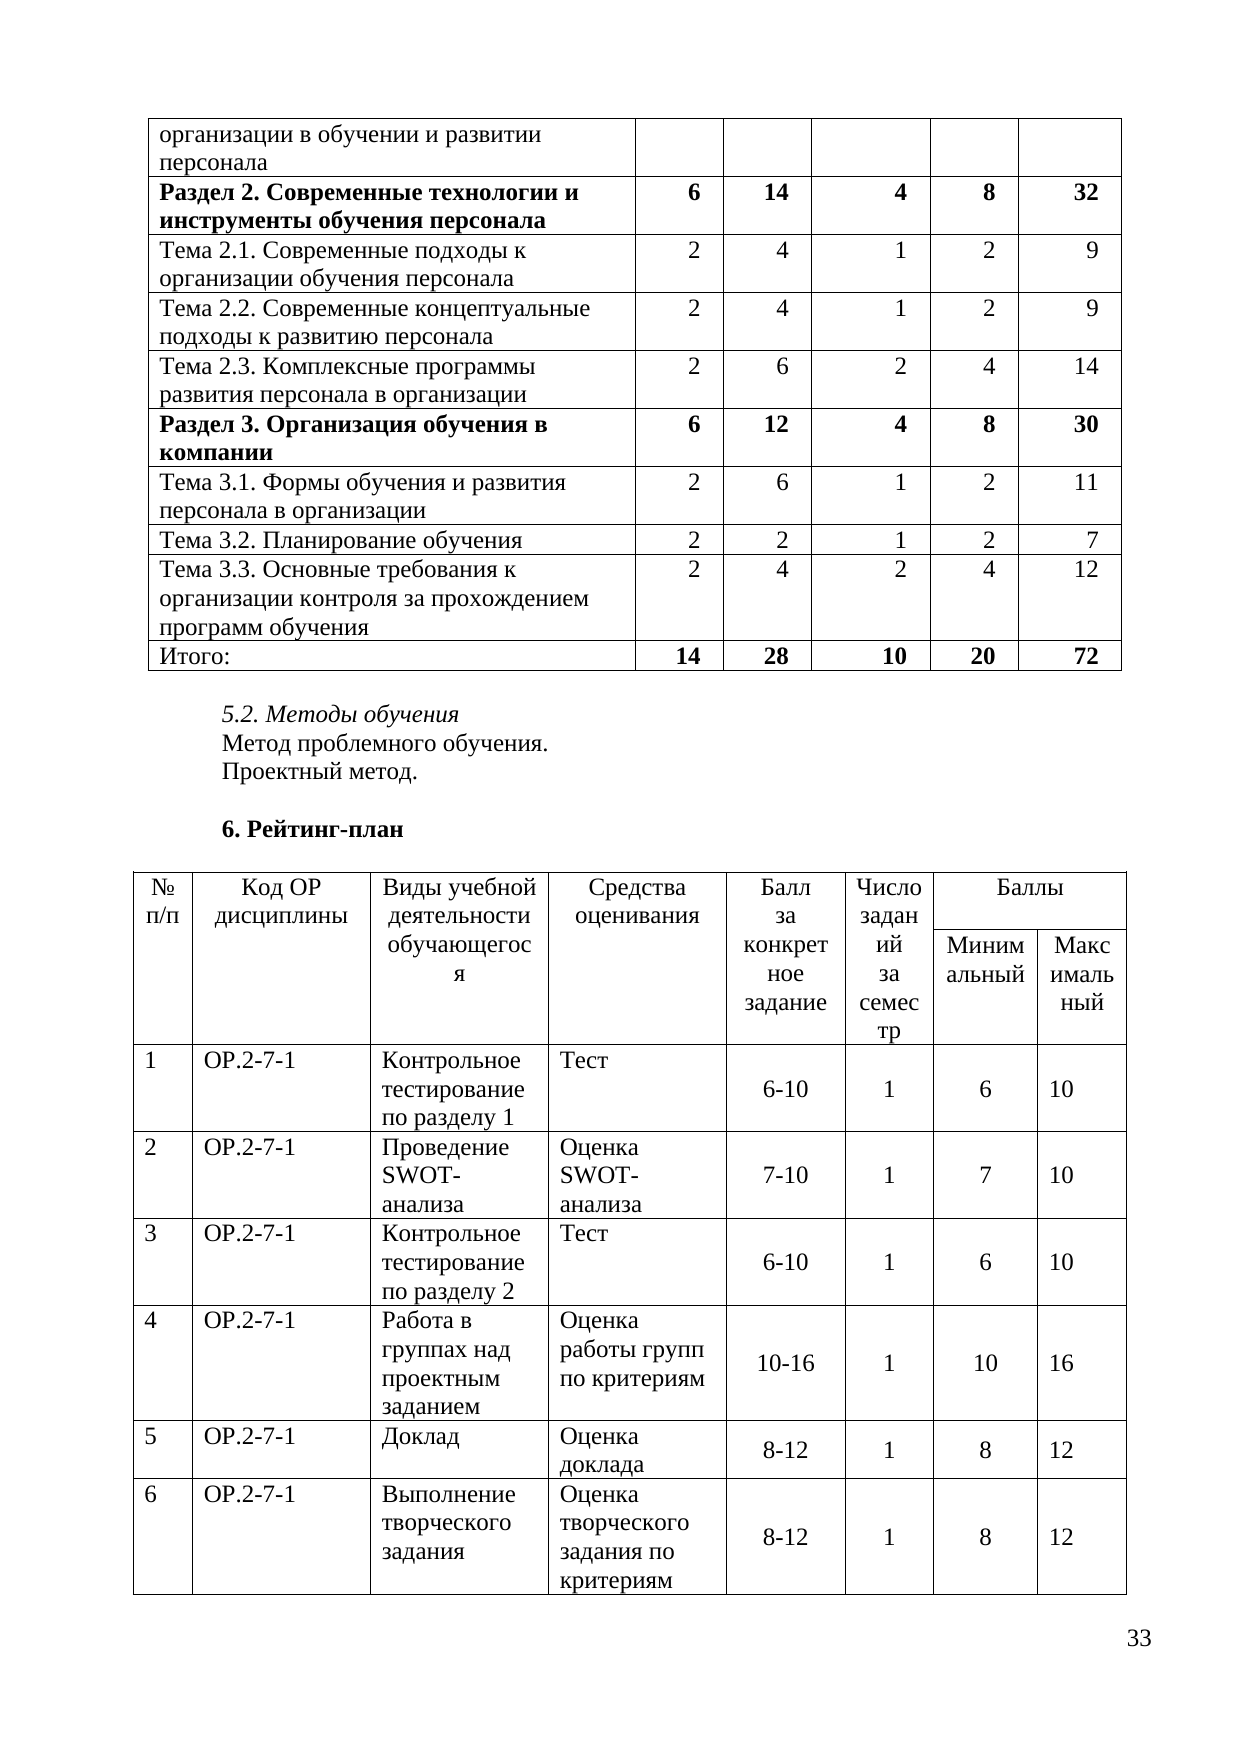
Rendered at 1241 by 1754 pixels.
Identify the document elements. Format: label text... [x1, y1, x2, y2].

table_cell Работа в группах над проектным заданием [371, 1306, 548, 1420]
table_cell 2 [931, 525, 1018, 553]
text Проектный метод. [148, 756, 1152, 785]
table_cell Итого: [149, 641, 635, 669]
table_cell 3 [134, 1219, 192, 1305]
table_cell 2 [931, 293, 1018, 350]
table_cell 2 [931, 467, 1018, 524]
table_cell 1 [846, 1306, 933, 1420]
table_cell 12 [1038, 1479, 1126, 1594]
table_cell 8 [931, 409, 1018, 466]
table_header № п/п [134, 873, 192, 1044]
table_cell 6-10 [727, 1219, 845, 1305]
table_cell 1 [134, 1045, 192, 1131]
table_cell Тема 2.2. Современные концептуальные подходы к развитию персонала [149, 293, 635, 350]
table_cell 2 [636, 525, 723, 553]
table_cell 2 [724, 525, 811, 553]
table_cell 16 [1038, 1306, 1126, 1420]
text 6. Рейтинг-план [148, 814, 1152, 843]
table_header Код ОР дисциплины [193, 873, 370, 1044]
table_cell 6 [934, 1219, 1037, 1305]
table_cell 1 [636, 119, 723, 176]
table_cell 1 [812, 467, 930, 524]
table_cell 30 [1019, 409, 1121, 466]
table_cell 2 [724, 119, 811, 176]
table_cell 9 [1019, 235, 1121, 292]
table_cell 72 [1019, 641, 1121, 669]
table_cell 4 [812, 177, 930, 234]
table_cell 11 [1019, 467, 1121, 524]
table_cell 32 [1019, 177, 1121, 234]
table_cell Тема 3.3. Основные требования к организации контроля за прохождением программ обучения [149, 555, 635, 640]
table_cell Тема 3.1. Формы обучения и развития персонала в организации [149, 467, 635, 524]
table_header Балл за конкретное задание [727, 873, 845, 1044]
table_cell 1 [812, 119, 930, 176]
table_cell 8 [934, 1421, 1037, 1478]
table_cell 6 [636, 177, 723, 234]
table_cell Выполнение творческого задания [371, 1479, 548, 1594]
table_cell 6 [1019, 119, 1121, 176]
table_cell Тема 3.2. Планирование обучения [149, 525, 635, 553]
table_cell Тема 2.1. Современные подходы к организации обучения персонала [149, 235, 635, 292]
table_cell ОР.2-7-1 [193, 1479, 370, 1594]
table_cell Тема 2.3. Комплексные программы развития персонала в организации [149, 351, 635, 408]
table_cell 6 [724, 467, 811, 524]
table_cell Проведение SWOT-анализа [371, 1132, 548, 1218]
table_cell 10 [1038, 1219, 1126, 1305]
table_cell 4 [724, 293, 811, 350]
table_cell 14 [724, 177, 811, 234]
table_cell Оценка творческого задания по критериям [549, 1479, 726, 1594]
text Метод проблемного обучения. [148, 728, 1152, 756]
table_cell Тест [549, 1219, 726, 1305]
table_cell ОР.2-7-1 [193, 1132, 370, 1218]
table_cell 4 [724, 235, 811, 292]
table_cell 2 [636, 467, 723, 524]
table_cell 8-12 [727, 1421, 845, 1478]
text 5.2. Методы обучения [148, 699, 1152, 728]
table_cell 10 [1038, 1132, 1126, 1218]
table_cell 7-10 [727, 1132, 845, 1218]
table_cell Доклад [371, 1421, 548, 1478]
table_cell 2 [931, 119, 1018, 176]
table_cell 28 [724, 641, 811, 669]
table_cell 4 [724, 555, 811, 640]
table_cell 2 [636, 351, 723, 408]
table_cell 6-10 [727, 1045, 845, 1131]
table_cell 2 [636, 235, 723, 292]
table_cell 5 [134, 1421, 192, 1478]
table_cell 20 [931, 641, 1018, 669]
table_cell 10 [1038, 1045, 1126, 1131]
table_cell Тест [549, 1045, 726, 1131]
table_cell 8 [931, 177, 1018, 234]
table_cell 6 [636, 409, 723, 466]
table_cell 2 [636, 293, 723, 350]
table_cell Максимальный [1038, 930, 1126, 1044]
table_cell 4 [931, 351, 1018, 408]
table_cell Раздел 2. Современные технологии и инструменты обучения персонала [149, 177, 635, 234]
table_cell 10-16 [727, 1306, 845, 1420]
table_cell ОР.2-7-1 [193, 1421, 370, 1478]
table_cell 6 [724, 351, 811, 408]
table_cell Раздел 3. Организация обучения в компании [149, 409, 635, 466]
table_cell 1 [812, 293, 930, 350]
table_cell 7 [934, 1132, 1037, 1218]
table_cell Контрольное тестирование по разделу 2 [371, 1219, 548, 1305]
table_header Баллы [934, 873, 1126, 929]
table_cell 2 [812, 351, 930, 408]
table_cell 1 [846, 1219, 933, 1305]
table_cell 9 [1019, 293, 1121, 350]
table_cell 14 [636, 641, 723, 669]
table_cell 2 [636, 555, 723, 640]
table_cell Минимальный [934, 930, 1037, 1044]
table_cell ОР.2-7-1 [193, 1045, 370, 1131]
table_cell 6 [934, 1045, 1037, 1131]
table_cell 12 [724, 409, 811, 466]
table_cell 1 [846, 1132, 933, 1218]
table_cell ОР.2-7-1 [193, 1306, 370, 1420]
table_cell 2 [931, 235, 1018, 292]
table_cell 2 [812, 555, 930, 640]
table_cell 10 [812, 641, 930, 669]
table_cell 10 [934, 1306, 1037, 1420]
table_cell 8 [934, 1479, 1037, 1594]
table_cell 2 [134, 1132, 192, 1218]
table_cell 1 [812, 235, 930, 292]
table_cell 6 [134, 1479, 192, 1594]
table_cell 1 [846, 1045, 933, 1131]
table_cell 1 [812, 525, 930, 553]
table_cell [149, 119, 635, 176]
table_cell 4 [931, 555, 1018, 640]
table_cell 4 [812, 409, 930, 466]
table_cell 12 [1019, 555, 1121, 640]
table_cell 7 [1019, 525, 1121, 553]
table_cell Оценка доклада [549, 1421, 726, 1478]
table_cell Контрольное тестирование по разделу 1 [371, 1045, 548, 1131]
table_cell 12 [1038, 1421, 1126, 1478]
table_header Число заданий за семестр [846, 873, 933, 1044]
table_cell 14 [1019, 351, 1121, 408]
table_cell 1 [846, 1421, 933, 1478]
table_cell 8-12 [727, 1479, 845, 1594]
table_header Виды учебной деятельности обучающегося [371, 873, 548, 1044]
table_cell Оценка работы групп по критериям [549, 1306, 726, 1420]
table_cell 4 [134, 1306, 192, 1420]
table_cell 1 [846, 1479, 933, 1594]
table_cell Оценка SWOT-анализа [549, 1132, 726, 1218]
table_cell ОР.2-7-1 [193, 1219, 370, 1305]
table_header Средства оценивания [549, 873, 726, 1044]
